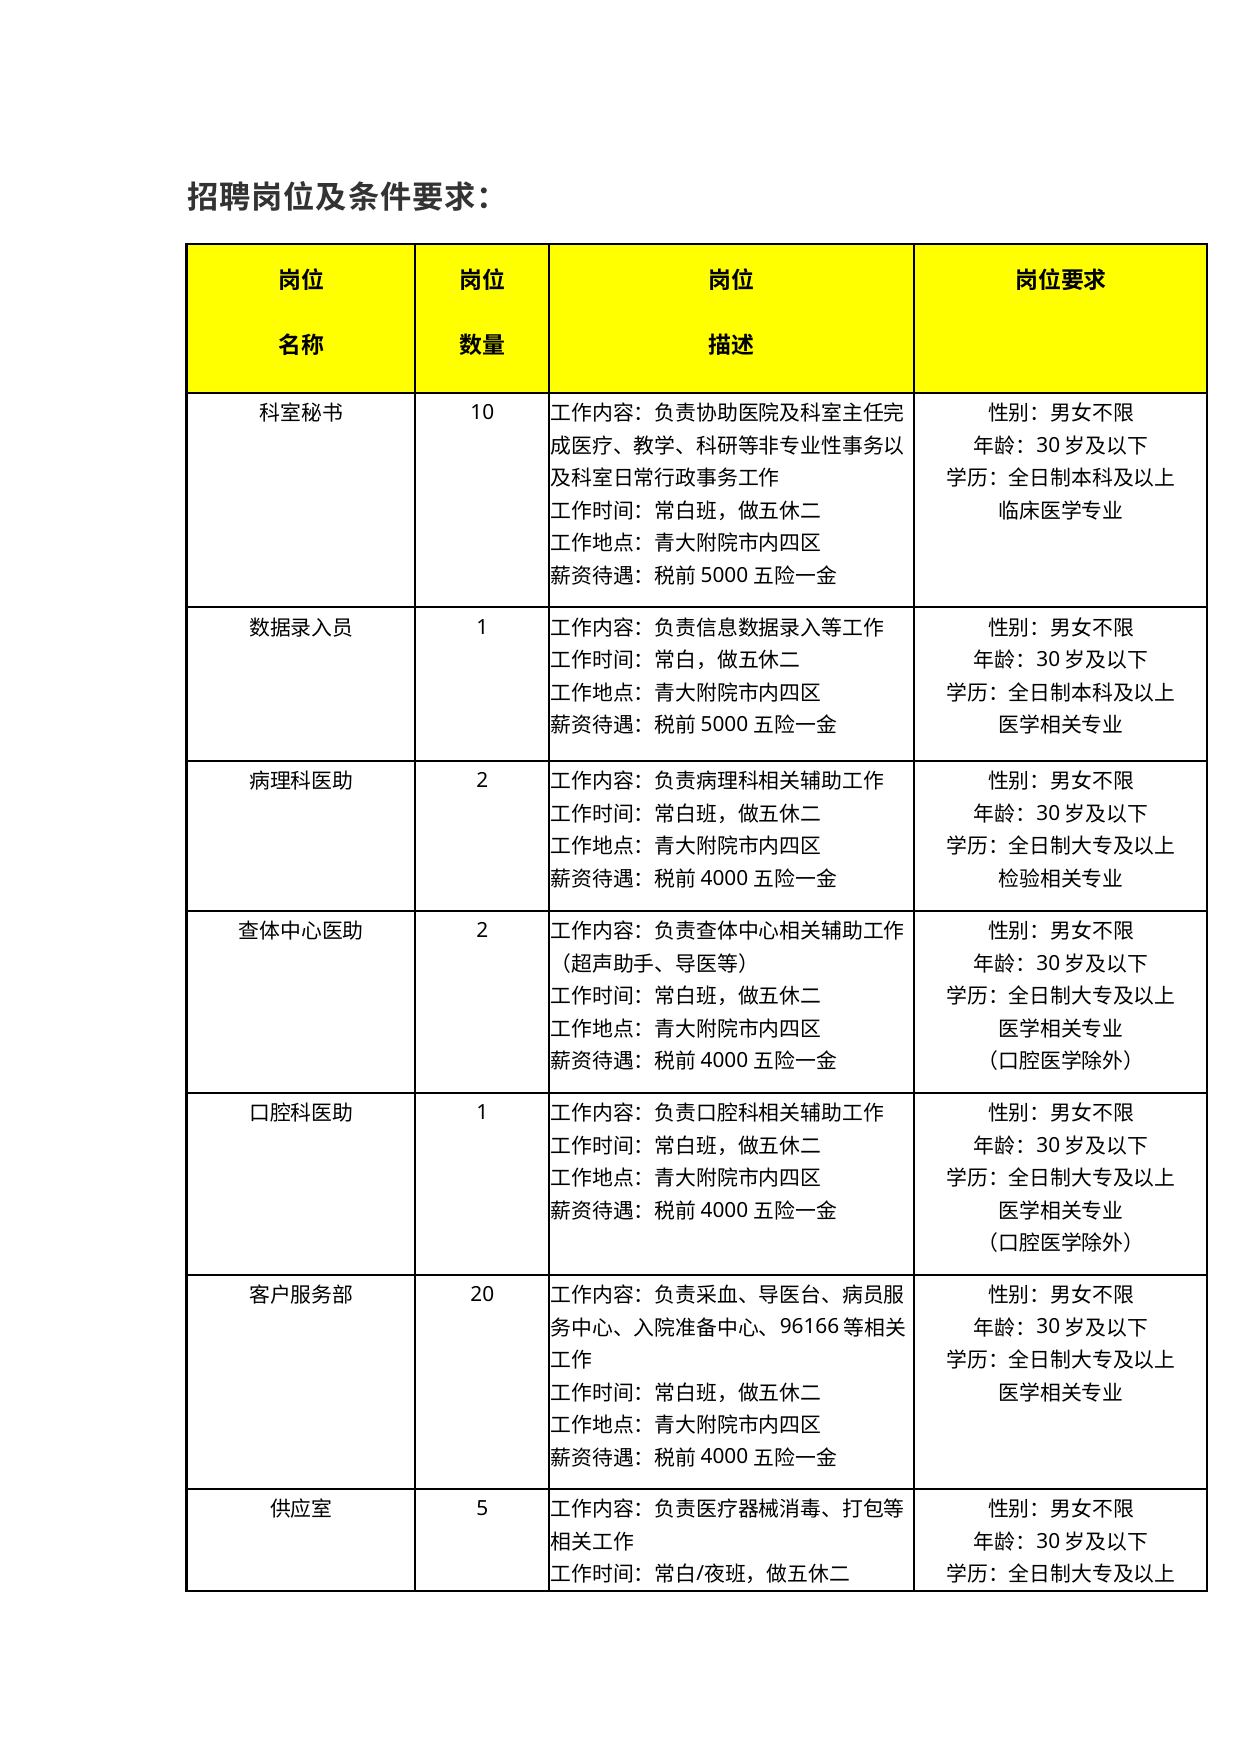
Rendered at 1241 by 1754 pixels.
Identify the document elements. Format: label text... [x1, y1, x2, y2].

table_cell 工作内容：负责信息数据录入等工作 工作时间：常白，做五休二 工作地点：青大附院市内四区 薪资待遇：税前5000 五险一金 [550, 608, 913, 759]
table_cell 1 [416, 608, 548, 759]
table_cell 2 [416, 762, 548, 910]
table_header 岗位 名称 [188, 245, 414, 392]
table_cell 性别：男女不限 年龄：30岁及以下 学历：全日制本科及以上 临床医学专业 [915, 394, 1206, 606]
table_cell 10 [416, 394, 548, 606]
table_cell 口腔科医助 [188, 1094, 414, 1273]
table_cell 性别：男女不限 年龄：30岁及以下 学历：全日制大专及以上 医学相关专业 （口腔医学除外） [915, 912, 1206, 1092]
table_cell 性别：男女不限 年龄：30岁及以下 学历：全日制大专及以上 检验相关专业 [915, 762, 1206, 910]
table_cell 科室秘书 [188, 394, 414, 606]
table_cell 性别：男女不限 年龄：30岁及以下 学历：全日制大专及以上 医学相关专业 （口腔医学除外） [915, 1094, 1206, 1273]
table_cell 病理科医助 [188, 762, 414, 910]
table_cell 查体中心医助 [188, 912, 414, 1092]
table_cell 工作内容：负责协助医院及科室主任完成医疗、教学、科研等非专业性事务以及科室日常行政事务工作 工作时间：常白班，做五休二 工作地点：青大附院市内四区 薪资待遇：税前5000 五险一金 [550, 394, 913, 606]
table_cell 5 [416, 1490, 548, 1590]
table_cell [915, 1490, 1206, 1590]
table_cell 性别：男女不限 年龄：30岁及以下 学历：全日制本科及以上 医学相关专业 [915, 608, 1206, 759]
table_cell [550, 1490, 913, 1590]
table_header 岗位要求 [915, 245, 1206, 392]
table_cell 数据录入员 [188, 608, 414, 759]
table_cell 工作内容：负责查体中心相关辅助工作（超声助手、导医等） 工作时间：常白班，做五休二 工作地点：青大附院市内四区 薪资待遇：税前4000 五险一金 [550, 912, 913, 1092]
table_cell 20 [416, 1276, 548, 1488]
table_cell 工作内容：负责口腔科相关辅助工作 工作时间：常白班，做五休二 工作地点：青大附院市内四区 薪资待遇：税前4000 五险一金 [550, 1094, 913, 1273]
text 招聘岗位及条件要求： [187, 162, 1053, 227]
table_header 岗位 描述 [550, 245, 913, 392]
table_cell 2 [416, 912, 548, 1092]
table_cell 供应室 [188, 1490, 414, 1590]
table_cell 工作内容：负责采血、导医台、病员服务中心、入院准备中心、96166等相关工作 工作时间：常白班，做五休二 工作地点：青大附院市内四区 薪资待遇：税前4000 五险一金 [550, 1276, 913, 1488]
table_header 岗位 数量 [416, 245, 548, 392]
table_cell 客户服务部 [188, 1276, 414, 1488]
table_cell 工作内容：负责病理科相关辅助工作 工作时间：常白班，做五休二 工作地点：青大附院市内四区 薪资待遇：税前4000 五险一金 [550, 762, 913, 910]
table_cell 性别：男女不限 年龄：30岁及以下 学历：全日制大专及以上 医学相关专业 [915, 1276, 1206, 1488]
table_cell 1 [416, 1094, 548, 1273]
